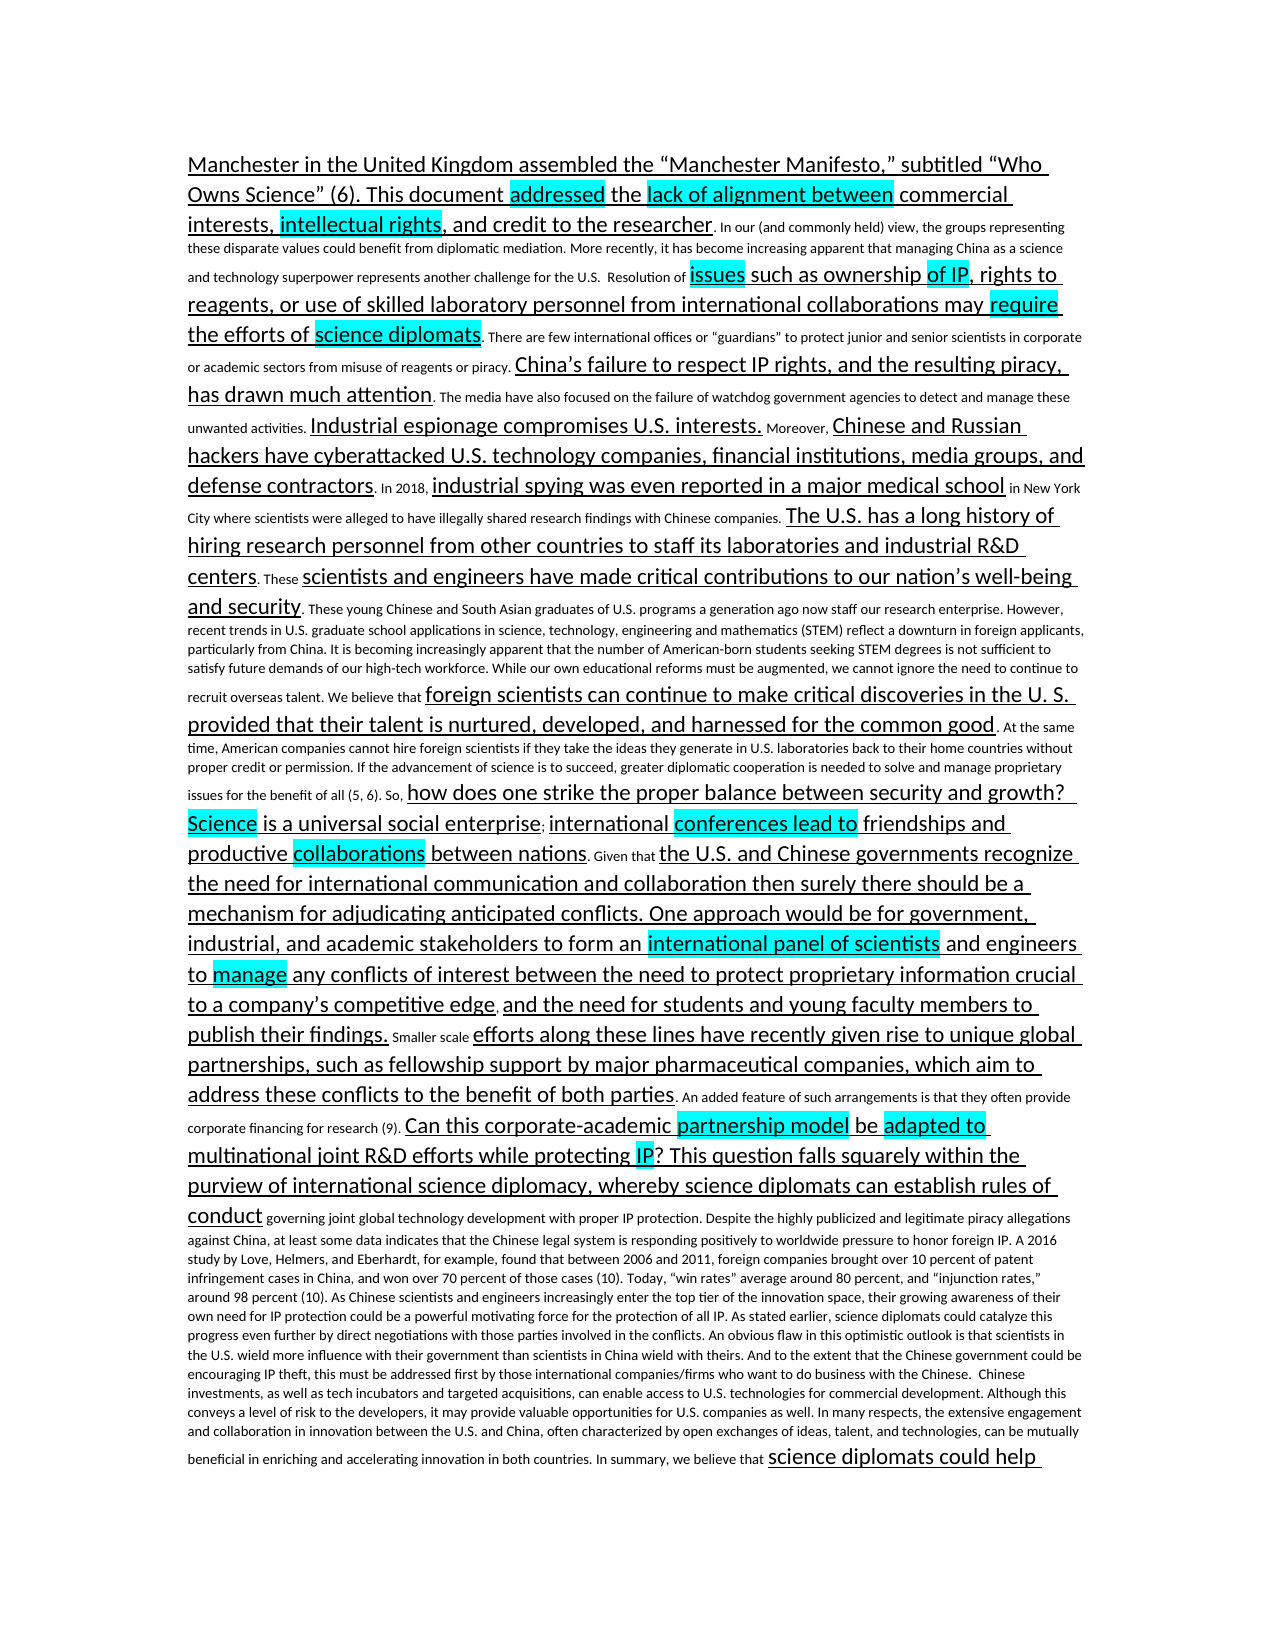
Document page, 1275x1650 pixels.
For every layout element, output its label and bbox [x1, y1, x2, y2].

text [187, 150, 1087, 1471]
